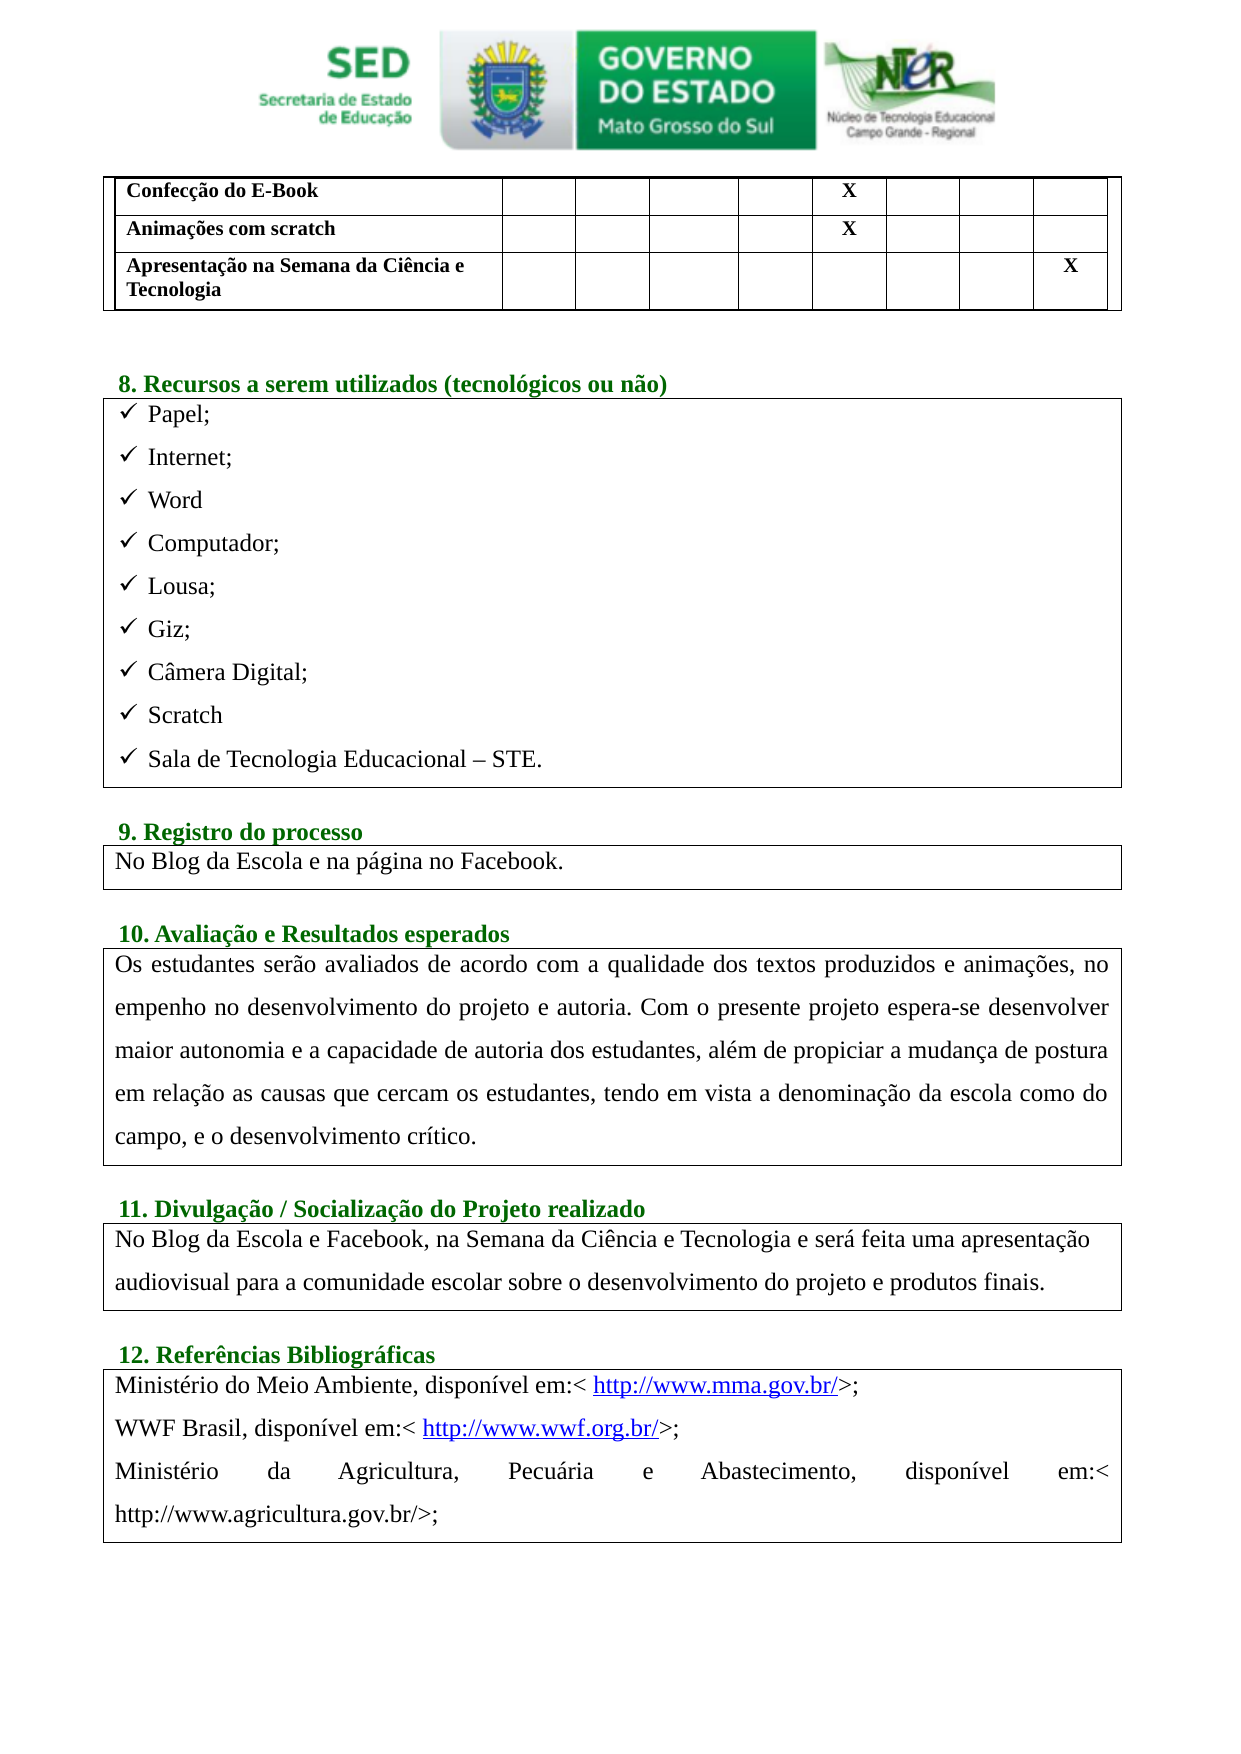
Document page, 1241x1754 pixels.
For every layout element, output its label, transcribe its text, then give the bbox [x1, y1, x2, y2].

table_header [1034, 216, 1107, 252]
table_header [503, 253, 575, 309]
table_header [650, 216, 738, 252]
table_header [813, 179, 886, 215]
table_header No Blog da Escola e na página no Facebook. [104, 846, 1121, 889]
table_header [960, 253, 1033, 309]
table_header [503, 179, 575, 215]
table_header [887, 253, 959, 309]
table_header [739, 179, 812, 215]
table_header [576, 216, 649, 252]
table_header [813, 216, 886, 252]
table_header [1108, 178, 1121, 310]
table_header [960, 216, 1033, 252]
text 12. Referências Bibliográficas [118, 1340, 1122, 1369]
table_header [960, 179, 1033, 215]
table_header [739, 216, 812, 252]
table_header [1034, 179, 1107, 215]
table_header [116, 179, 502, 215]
table_header No Blog da Escola e Facebook, na Semana da Ciência e Tecnologia e será feita uma apresentação audiovisual para a comunidade escolar sobre o desenvolvimento do projeto e produtos finais. [104, 1224, 1121, 1310]
text 11. Divulgação / Socialização do Projeto realizado [118, 1194, 1122, 1223]
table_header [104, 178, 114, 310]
table_header Os estudantes serão avaliados de acordo com a qualidade dos textos produzidos e animações, no empenho no desenvolvimento do projeto e autoria. Com o presente projeto espera-se desenvolver maior autonomia e a capacidade de autoria dos estudantes, além de propiciar a mudança de postura em relação as causas que cercam os estudantes, tendo em vista a denominação da escola como do campo, e o desenvolvimento crítico. [104, 949, 1121, 1164]
text 10. Avaliação e Resultados esperados [118, 919, 1122, 948]
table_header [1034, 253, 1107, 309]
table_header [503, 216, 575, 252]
text 8. Recursos a serem utilizados (tecnológicos ou não) [118, 369, 1122, 398]
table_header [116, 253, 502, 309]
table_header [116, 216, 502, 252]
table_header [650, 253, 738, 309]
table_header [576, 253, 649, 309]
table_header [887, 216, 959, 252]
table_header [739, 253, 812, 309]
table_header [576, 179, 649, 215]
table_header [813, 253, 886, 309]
table_header Ministério do Meio Ambiente, disponível em:< http://www.mma.gov.br/>; WWF Brasil, disponível em:< http://www.wwf.org.br/>; Ministério da Agricultura, Pecuária e Abastecimento, disponível em:< http://www.agricultura.gov.br/>; [104, 1370, 1121, 1542]
table_header Papel; Internet; Word Computador; Lousa; Giz; Câmera Digital; Scratch Sala de Tecnologia Educacional – STE. [104, 399, 1121, 787]
text 9. Registro do processo [118, 817, 1122, 845]
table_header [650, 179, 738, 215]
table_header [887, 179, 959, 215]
